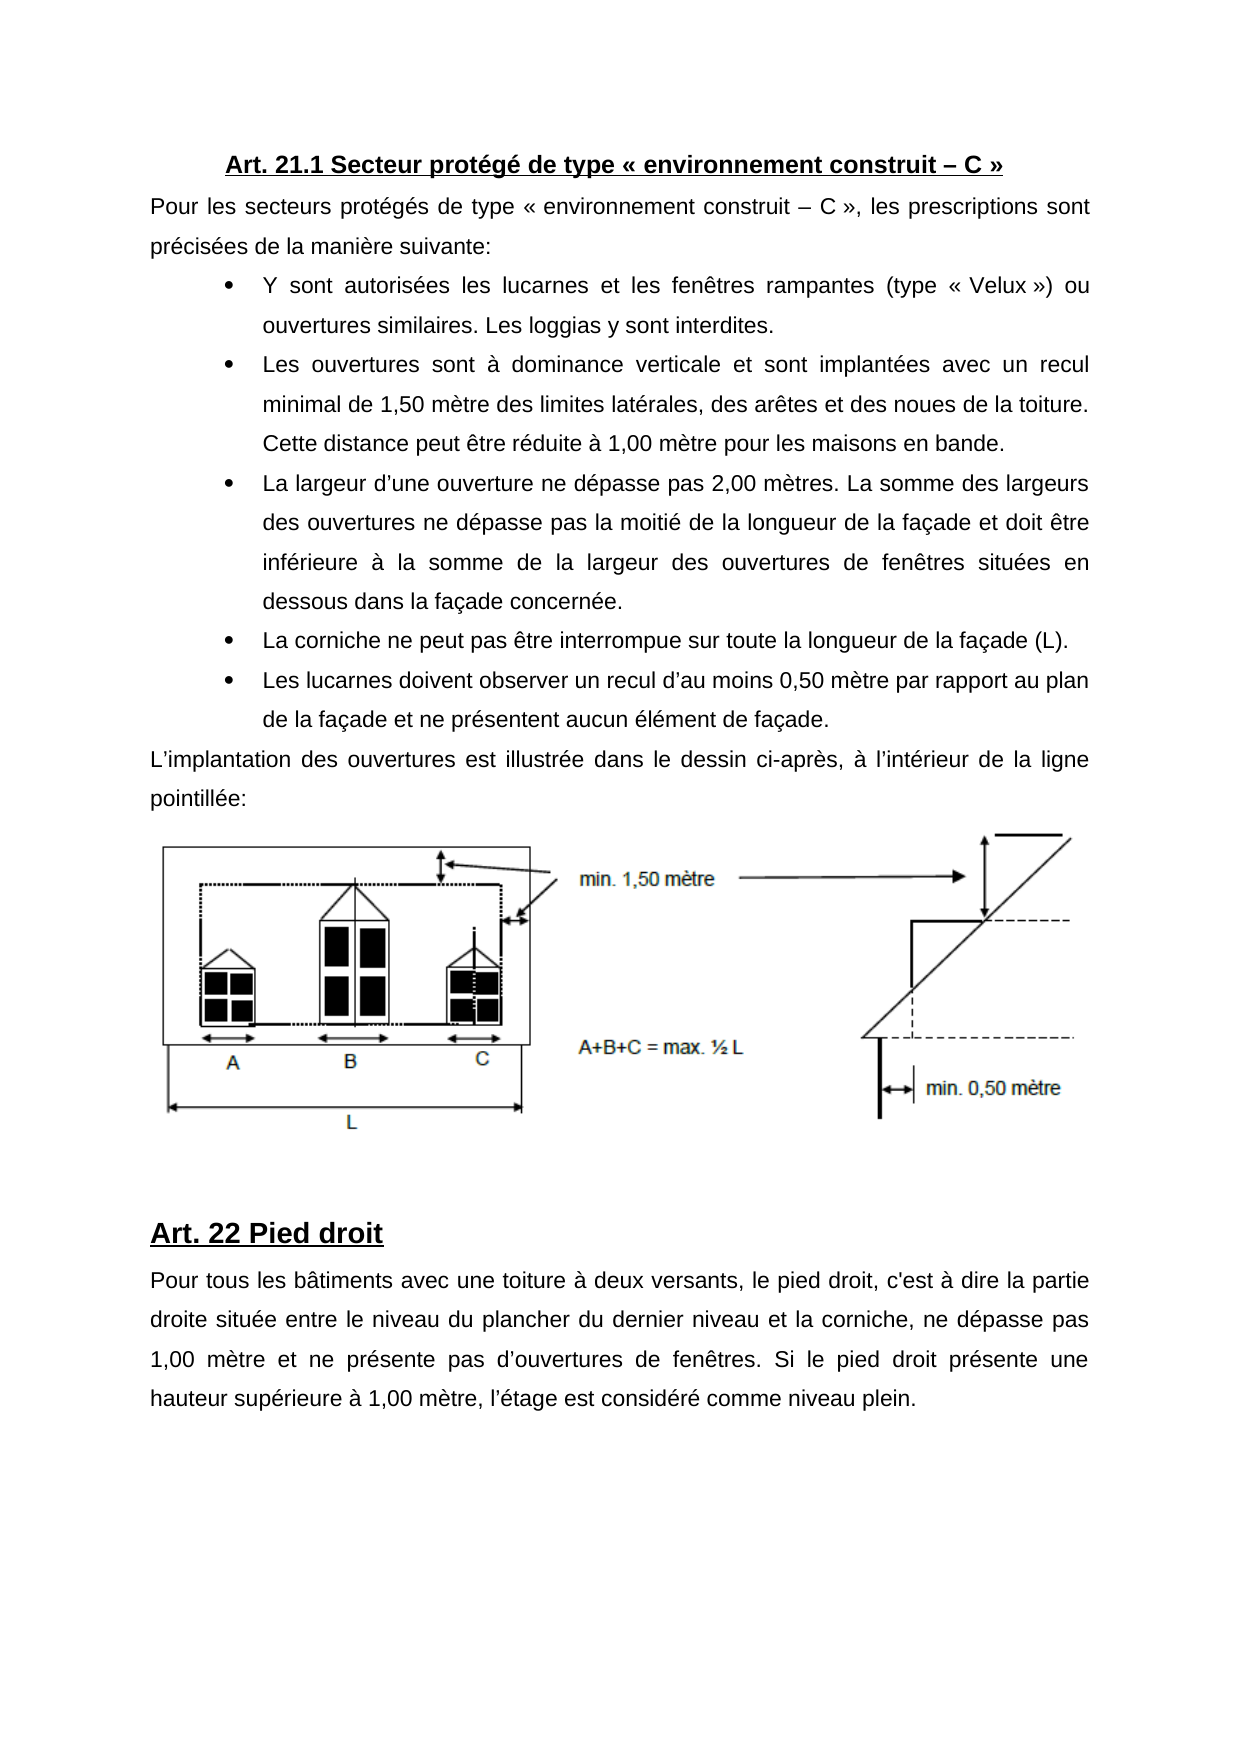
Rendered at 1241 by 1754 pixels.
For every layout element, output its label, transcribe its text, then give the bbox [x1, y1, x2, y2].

subtitle Art. 21.1 Secteur protégé de type « environnement construit – C » [225, 150, 1090, 179]
list Les ouvertures sont à dominance verticale et sont implantées avec un recul minimal de 1,50 mètre des limites latérales, des arêtes et des noues de la toiture. Cette distance peut être réduite à 1,00 mètre pour les maisons en bande. [225, 351, 1090, 456]
list La corniche ne peut pas être interrompue sur toute la longueur de la façade (L). [225, 627, 1090, 654]
picture [150, 824, 1091, 1139]
list La largeur d’une ouverture ne dépasse pas 2,00 mètres. La somme des largeurs des ouvertures ne dépasse pas la moitié de la longueur de la façade et doit être inférieure à la somme de la largeur des ouvertures de fenêtres situées en dessous dans la façade concernée. [225, 469, 1090, 614]
text Pour tous les bâtiments avec une toiture à deux versants, le pied droit, c'est à dire la partie droite située entre le niveau du plancher du dernier niveau et la corniche, ne dépasse pas 1,00 mètre et ne présente pas d’ouvertures de fenêtres. Si le pied droit présente une hauteur supérieure à 1,00 mètre, l’étage est considéré comme niveau plein. [150, 1267, 1090, 1411]
list Les lucarnes doivent observer un recul d’au moins 0,50 mètre par rapport au plan de la façade et ne présentent aucun élément de façade. [225, 667, 1090, 733]
text L’implantation des ouvertures est illustrée dans le dessin ci-après, à l’intérieur de la ligne pointillée: [150, 746, 1090, 812]
subtitle Art. 22 Pied droit [150, 1216, 1090, 1250]
text Pour les secteurs protégés de type « environnement construit – C », les prescriptions sont précisées de la manière suivante: [150, 193, 1090, 259]
list Y sont autorisées les lucarnes et les fenêtres rampantes (type « Velux ») ou ouvertures similaires. Les loggias y sont interdites. [225, 272, 1090, 338]
